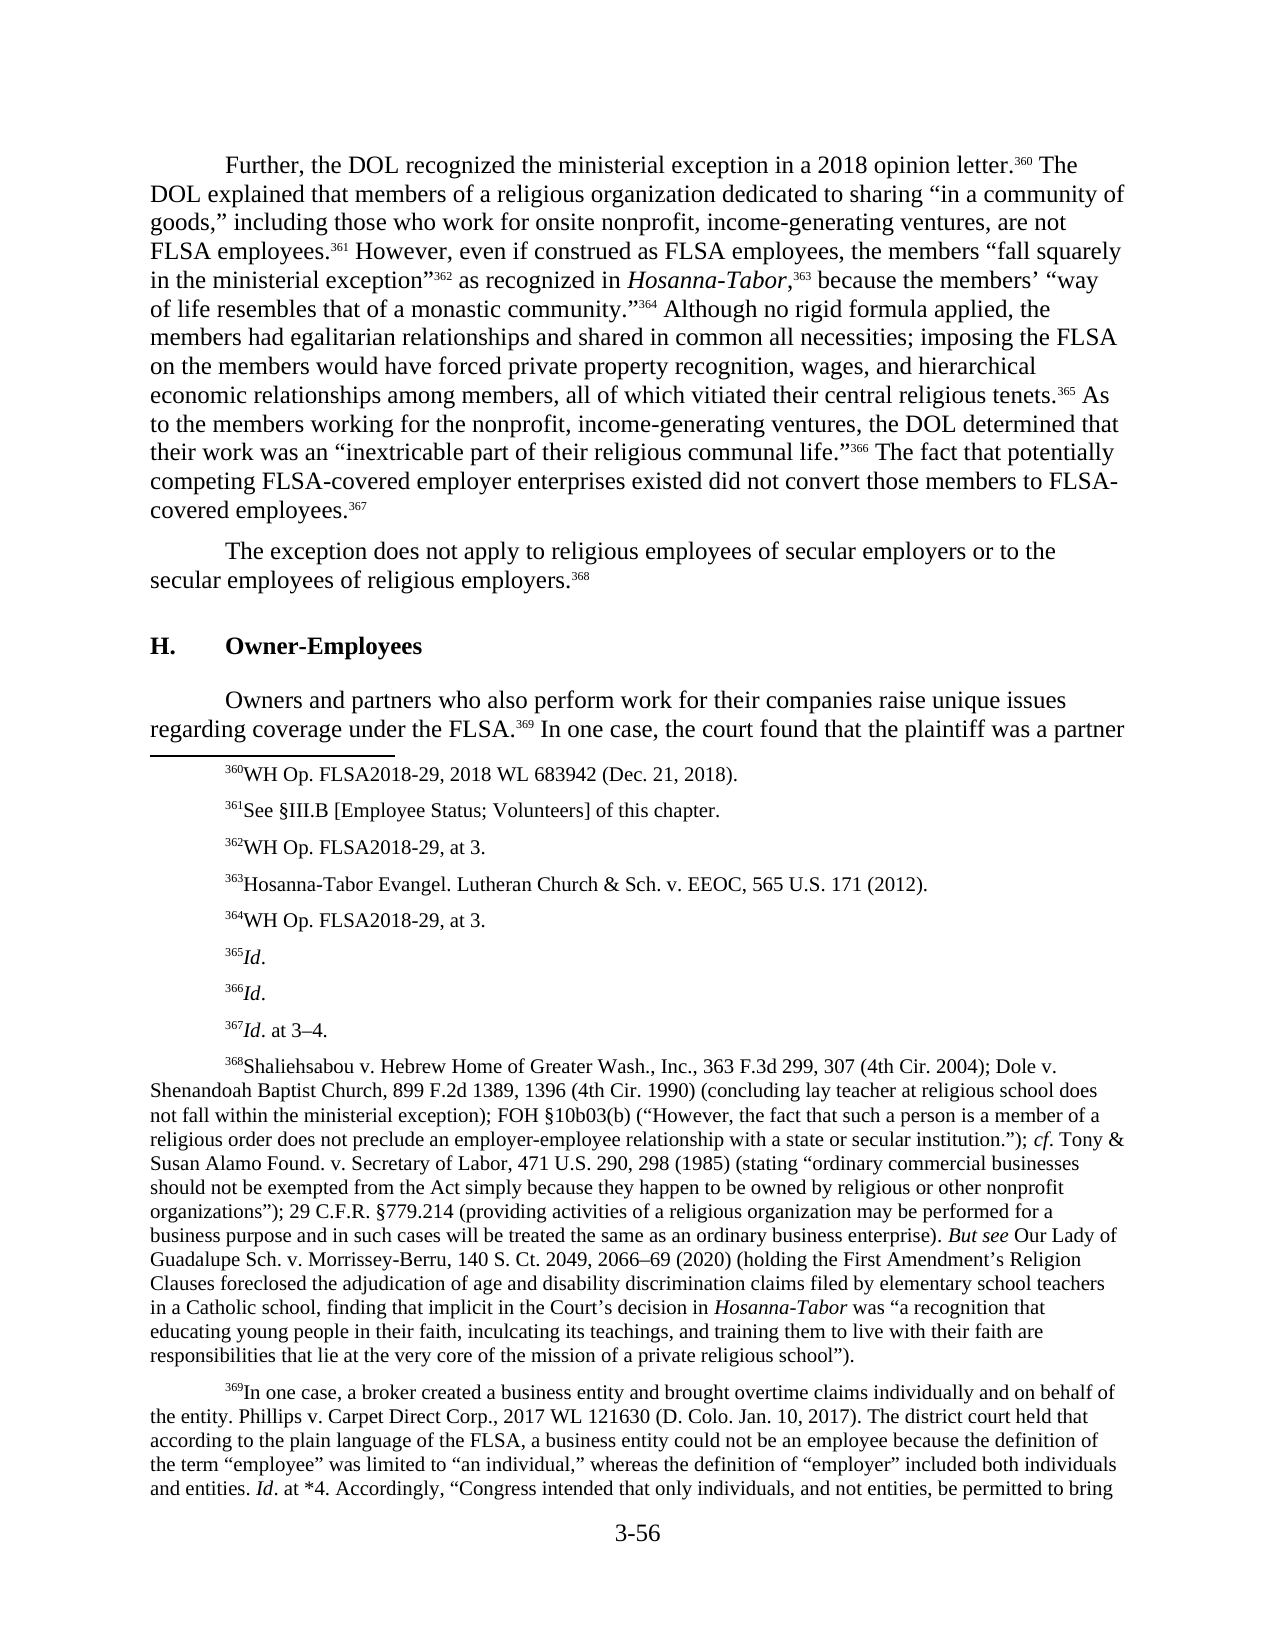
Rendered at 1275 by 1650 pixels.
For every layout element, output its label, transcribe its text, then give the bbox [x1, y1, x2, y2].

text Owners and partners who also perform work for their companies raise unique issues regarding coverage under the FLSA. In one case, the court found that the plaintiff was a partner rather than an employee, using a modified economic reality test that considered the following four factors: (1) risk of loss and personal liability, (2) participation in profit sharing, (3) capital contributions and asset ownership, and (4) participation in management decisions subject to the agreement of the other partners. In another case, a court held that a co-owner or shareholder could nonetheless also serve as a company’s employee entitled to FLSA protection—the two roles are not mutually exclusive. [150, 685, 1125, 742]
text The exception does not apply to religious employees of secular employers or to the secular employees of religious employers. [150, 536, 1125, 594]
text H. Owner-Employees [150, 631, 1125, 660]
text Further, the DOL recognized the ministerial exception in a 2018 opinion letter. The DOL explained that members of a religious organization dedicated to sharing “in a community of goods,” including those who work for onsite nonprofit, income-generating ventures, are not FLSA employees. However, even if construed as FLSA employees, the members “fall squarely in the ministerial exception” as recognized in Hosanna-Tabor, because the members’ “way of life resembles that of a monastic community.” Although no rigid formula applied, the members had egalitarian relationships and shared in common all necessities; imposing the FLSA on the members would have forced private property recognition, wages, and hierarchical economic relationships among members, all of which vitiated their central religious tenets. As to the members working for the nonprofit, income-generating ventures, the DOL determined that their work was an “inextricable part of their religious communal life.” The fact that potentially competing FLSA-covered employer enterprises existed did not convert those members to FLSA-covered employees. [150, 150, 1125, 524]
